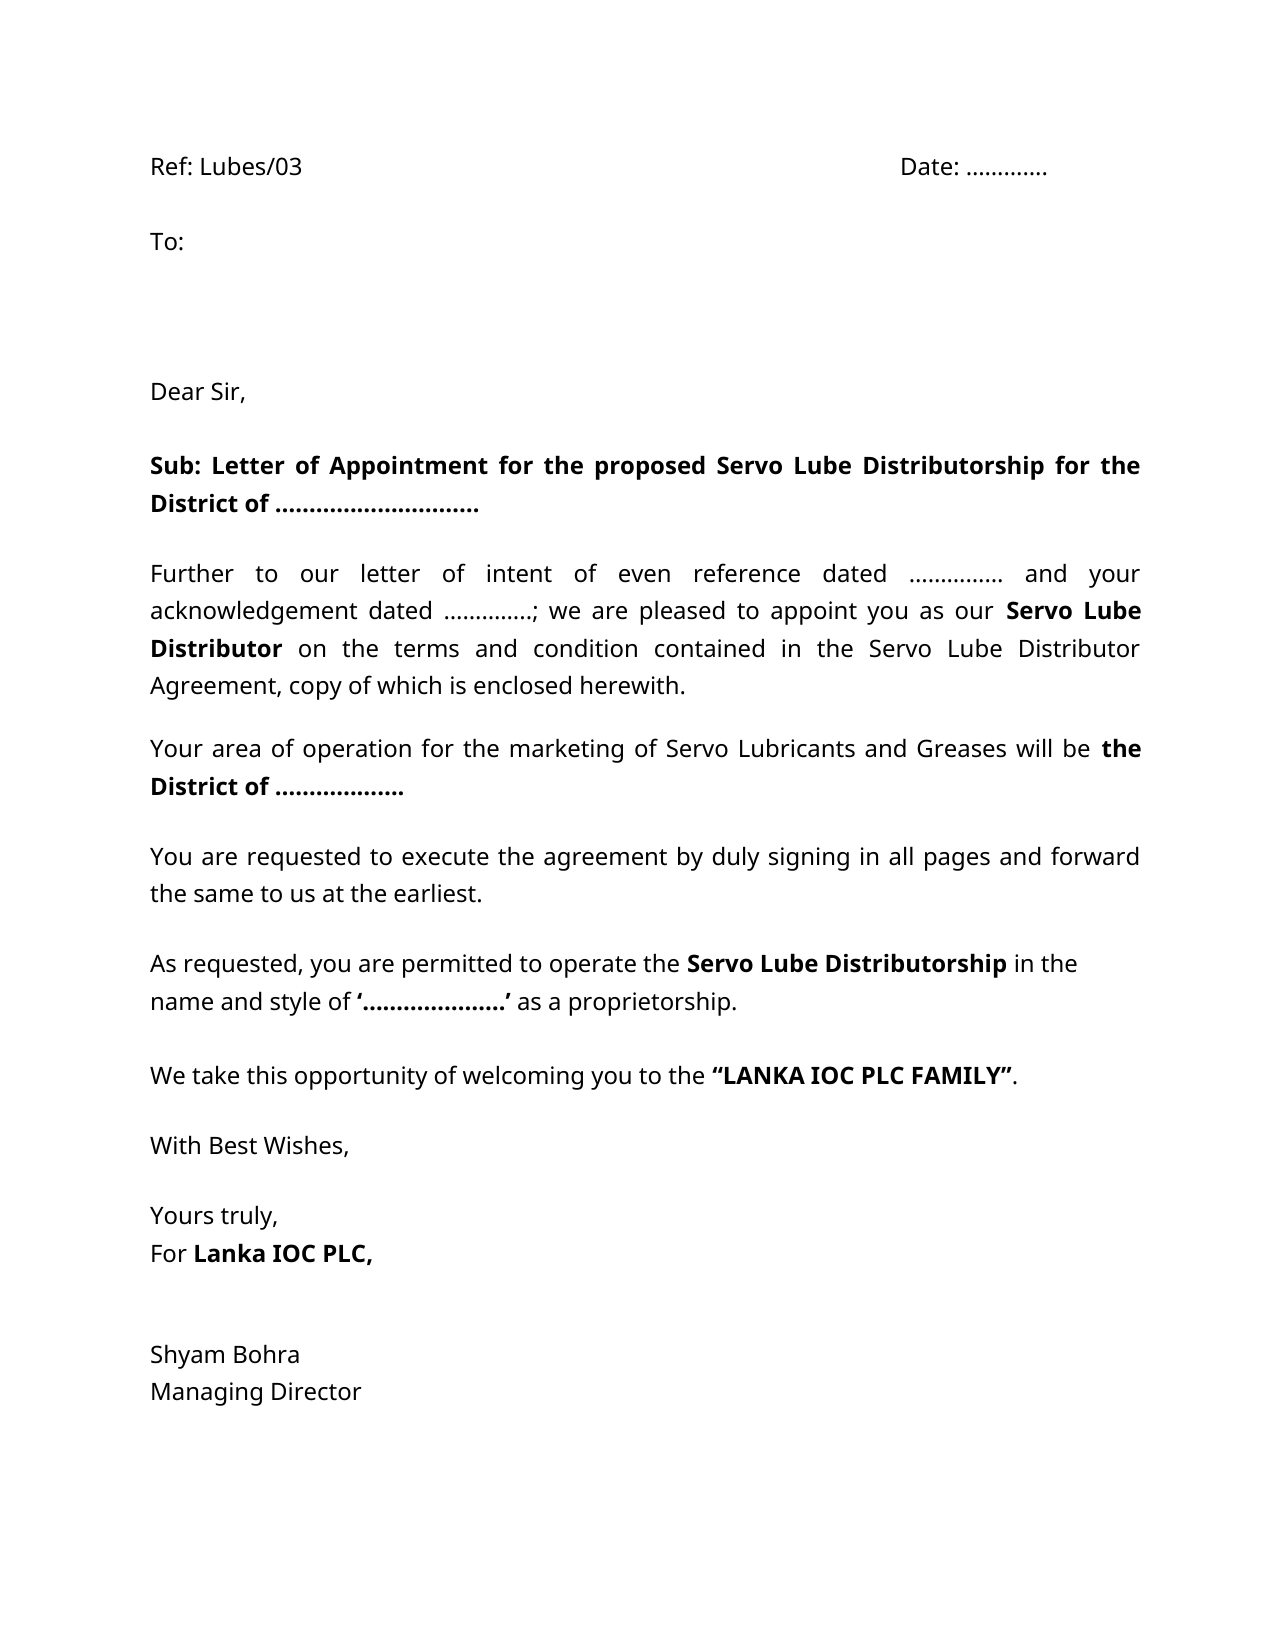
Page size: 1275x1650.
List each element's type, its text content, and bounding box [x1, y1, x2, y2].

text Further to our letter of intent of even reference dated …………… and your acknowledgement dated …………..; we are pleased to appoint you as our Servo Lube Distributor on the terms and condition contained in the Servo Lube Distributor Agreement, copy of which is enclosed herewith. [150, 557, 1142, 701]
text Yours truly, [150, 1199, 1142, 1232]
text We take this opportunity of welcoming you to the “LANKA IOC PLC FAMILY”. [150, 1059, 1142, 1092]
text To: [150, 225, 1140, 257]
text With Best Wishes, [150, 1129, 1142, 1162]
text Dear Sir, [150, 374, 1142, 407]
text As requested, you are permitted to operate the Servo Lube Distributorship in the name and style of ‘…………………’ as a proprietorship. [150, 947, 1140, 1017]
text Ref: Lubes/03 Date: …………. [150, 150, 1142, 183]
text Sub: Letter of Appointment for the proposed Servo Lube Distributorship for the District of ………………………… [150, 449, 1142, 519]
text For Lanka IOC PLC, [150, 1237, 1142, 1269]
text Managing Director [150, 1375, 1142, 1407]
text You are requested to execute the agreement by duly signing in all pages and forward the same to us at the earliest. [150, 839, 1142, 909]
text Shyam Bohra [150, 1337, 1142, 1370]
text Your area of operation for the marketing of Servo Lubricants and Greases will be the District of ………………. [150, 732, 1142, 802]
